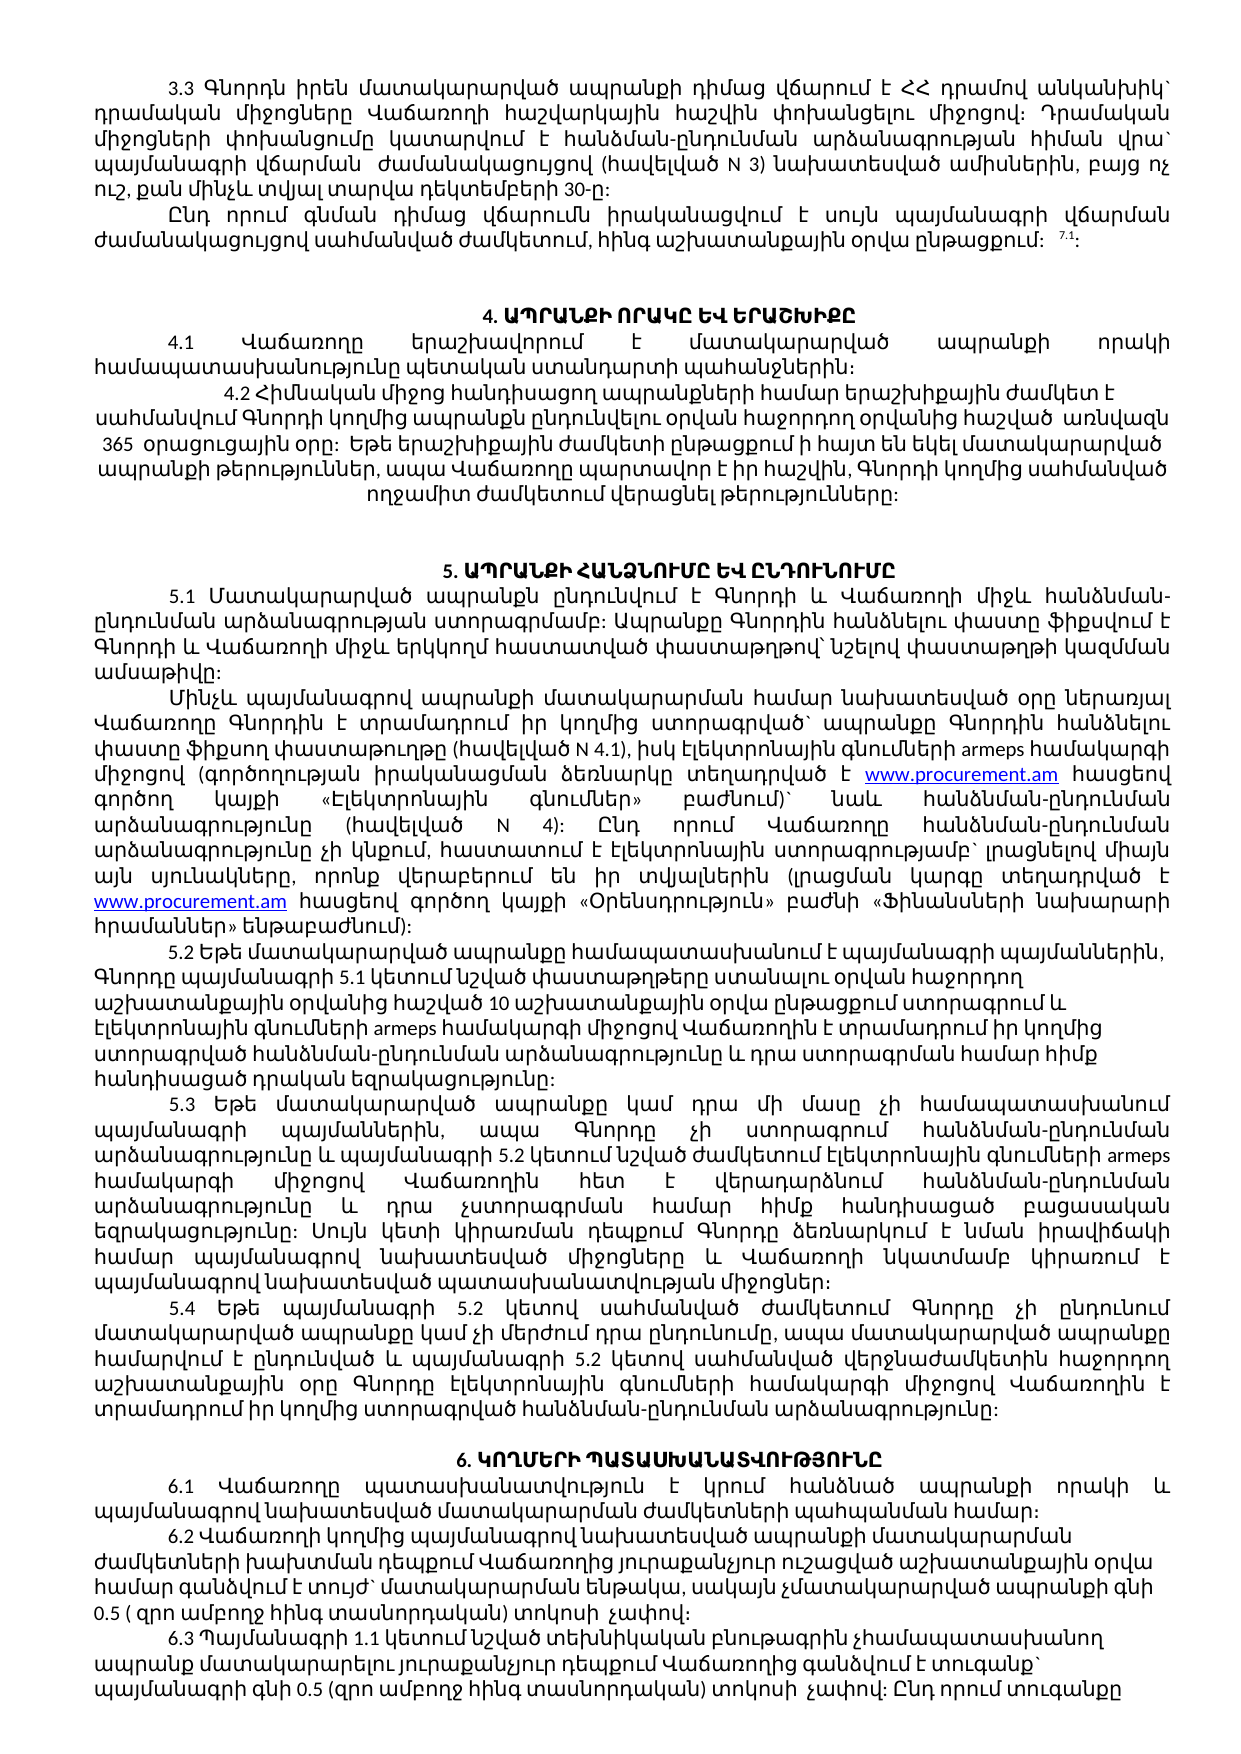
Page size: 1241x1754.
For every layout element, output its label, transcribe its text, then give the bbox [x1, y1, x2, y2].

text Մինչև պայմանագրով ապրանքի մատակարարման համար նախատեսված օրը ներառյալ Վաճառողը Գնորդին է տրամադրում իր կողմից ստորագրված` ապրանքը Գնորդին հանձնելու փաստը ֆիքսող փաստաթուղթը (հավելված N 4.1), իսկ էլեկտրոնային գնումների armeps համակարգի միջոցով (գործողության իրականացման ձեռնարկը տեղադրված է www.procurement.am հասցեով գործող կայքի «Էլեկտրոնային գնումներ» բաժնում)` նաև հանձնման-ընդունման արձանագրությունը (հավելված N 4): Ընդ որում Վաճառողը հանձնման-ընդունման արձանագրությունը չի կնքում, հաստատում է էլեկտրոնային ստորագրությամբ` լրացնելով միայն այն սյունակները, որոնք վերաբերում են իր տվյալներին (լրացման կարգը տեղադրված է www.procurement.am հասցեով գործող կայքի «Օրենսդրություն» բաժնի «Ֆինանսների նախարարի հրամաններ» ենթաբաժնում): [94, 685, 1171, 939]
text Ընդ որում գնման դիմաց վճարումն իրականացվում է սույն պայմանագրի վճարման ժամանակացույցով սահմանված ժամկետում, հինգ աշխատանքային օրվա ընթացքում: 7.1: [94, 202, 1171, 253]
text 5.1 Մատակարարված ապրանքն ընդունվում է Գնորդի և Վաճառողի միջև հանձնման-ընդունման արձանագրության ստորագրմամբ: Ապրանքը Գնորդին հանձնելու փաստը ֆիքսվում է Գնորդի և Վաճառողի միջև երկկողմ հաստատված փաստաթղթով՝ նշելով փաստաթղթի կազմման ամսաթիվը: [94, 583, 1171, 685]
text 6.1 Վաճառողը պատասխանատվություն է կրում հանձնած ապրանքի որակի և պայմանագրով նախատեսված մատակարարման ժամկետների պահպանման համար։ [94, 1473, 1171, 1524]
text 4.2 Հիմնական միջոց հանդիսացող ապրանքների համար երաշխիքային ժամկետ է սահմանվում Գնորդի կողմից ապրանքն ընդունվելու օրվան հաջորդող օրվանից հաշված առնվազն 365 օրացուցային օրը: Եթե երաշխիքային ժամկետի ընթացքում ի հայտ են եկել մատակարարված ապրանքի թերություններ, ապա Վաճառողը պարտավոր է իր հաշվին, Գնորդի կողմից սահմանված ողջամիտ ժամկետում վերացնել թերությունները: [94, 380, 366, 507]
text 5.4 Եթե պայմանագրի 5.2 կետով սահմանված ժամկետում Գնորդը չի ընդունում մատակարարված ապրանքը կամ չի մերժում դրա ընդունումը, ապա մատակարարված ապրանքը համարվում է ընդունված և պայմանագրի 5.2 կետով սահմանված վերջնաժամկետին հաջորդող աշխատանքային օրը Գնորդը էլեկտրոնային գնումների համակարգի միջոցով Վաճառողին է տրամադրում իր կողմից ստորագրված հանձնման-ընդունման արձանագրությունը: [94, 1295, 1171, 1422]
text 5. ԱՊՐԱՆՔԻ ՀԱՆՁՆՈՒՄԸ ԵՎ ԸՆԴՈՒՆՈՒՄԸ [94, 558, 1171, 583]
text 6.2 Վաճառողի կողմից պայմանագրով նախատեսված ապրանքի մատակարարման ժամկետների խախտման դեպքում Վաճառողից յուրաքանչյուր ուշացված աշխատանքային օրվա համար գանձվում է տույժ` մատակարարման ենթակա, սակայն չմատակարարված ապրանքի գնի 0.5 ( զրո ամբողջ հինգ տասնորդական) տոկոսի չափով։ [94, 1524, 1171, 1625]
text 5.3 Եթե մատակարարված ապրանքը կամ դրա մի մասը չի համապատասխանում պայմանագրի պայմաններին, ապա Գնորդը չի ստորագրում հանձնման-ընդունման արձանագրությունը և պայմանագրի 5.2 կետում նշված ժամկետում էլեկտրոնային գնումների armeps համակարգի միջոցով Վաճառողին հետ է վերադարձնում հանձնման-ընդունման արձանագրությունը և դրա չստորագրման համար հիմք հանդիսացած բացասական եզրակացությունը: Սույն կետի կիրառման դեպքում Գնորդը ձեռնարկում է նման իրավիճակի համար պայմանագրով նախատեսված միջոցները և Վաճառողի նկատմամբ կիրառում է պայմանագրով նախատեսված պատասխանատվության միջոցներ։ [94, 1092, 1171, 1295]
text 3.3 Գնորդն իրեն մատակարարված ապրանքի դիմաց վճարում է ՀՀ դրամով անկանխիկ` դրամական միջոցները Վաճառողի հաշվարկային հաշվին փոխանցելու միջոցով։ Դրամական միջոցների փոխանցումը կատարվում է հանձման-ընդունման արձանագրության հիման վրա` պայմանագրի վճարման ժամանակացույցով (հավելված N 3) նախատեսված ամիսներին, բայց ոչ ուշ, քան մինչև տվյալ տարվա դեկտեմբերի 30-ը: [94, 75, 1171, 202]
text 5.2 Եթե մատակարարված ապրանքը համապատասխանում է պայմանագրի պայմաններին, Գնորդը պայմանագրի 5.1 կետում նշված փաստաթղթերը ստանալու օրվան հաջորդող աշխատանքային օրվանից հաշված 10 աշխատանքային օրվա ընթացքում ստորագրում և էլեկտրոնային գնումների armeps համակարգի միջոցով Վաճառողին է տրամադրում իր կողմից ստորագրված հանձնման-ընդունման արձանագրությունը և դրա ստորագրման համար հիմք հանդիսացած դրական եզրակացությունը: [94, 939, 1171, 1092]
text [94, 1625, 1171, 1702]
text 4.1 Վաճառողը երաշխավորում է մատակարարված ապրանքի որակի համապատասխանությունը պետական ստանդարտի պահանջներին։ [94, 329, 1171, 380]
text 4.2 Հիմնական միջոց հանդիսացող ապրանքների համար երաշխիքային ժամկետ է սահմանվում Գնորդի կողմից ապրանքն ընդունվելու օրվան հաջորդող օրվանից հաշված առնվազն 365 օրացուցային օրը: Եթե երաշխիքային ժամկետի ընթացքում ի հայտ են եկել մատակարարված ապրանքի թերություններ, ապա Վաճառողը պարտավոր է իր հաշվին, Գնորդի կողմից սահմանված ողջամիտ ժամկետում վերացնել թերությունները: [899, 380, 1171, 507]
text 6. ԿՈՂՄԵՐԻ ՊԱՏԱՍԽԱՆԱՏՎՈՒԹՅՈՒՆԸ [94, 1447, 1171, 1473]
text 4. ԱՊՐԱՆՔԻ ՈՐԱԿԸ ԵՎ ԵՐԱՇԽԻՔԸ [94, 304, 1171, 329]
